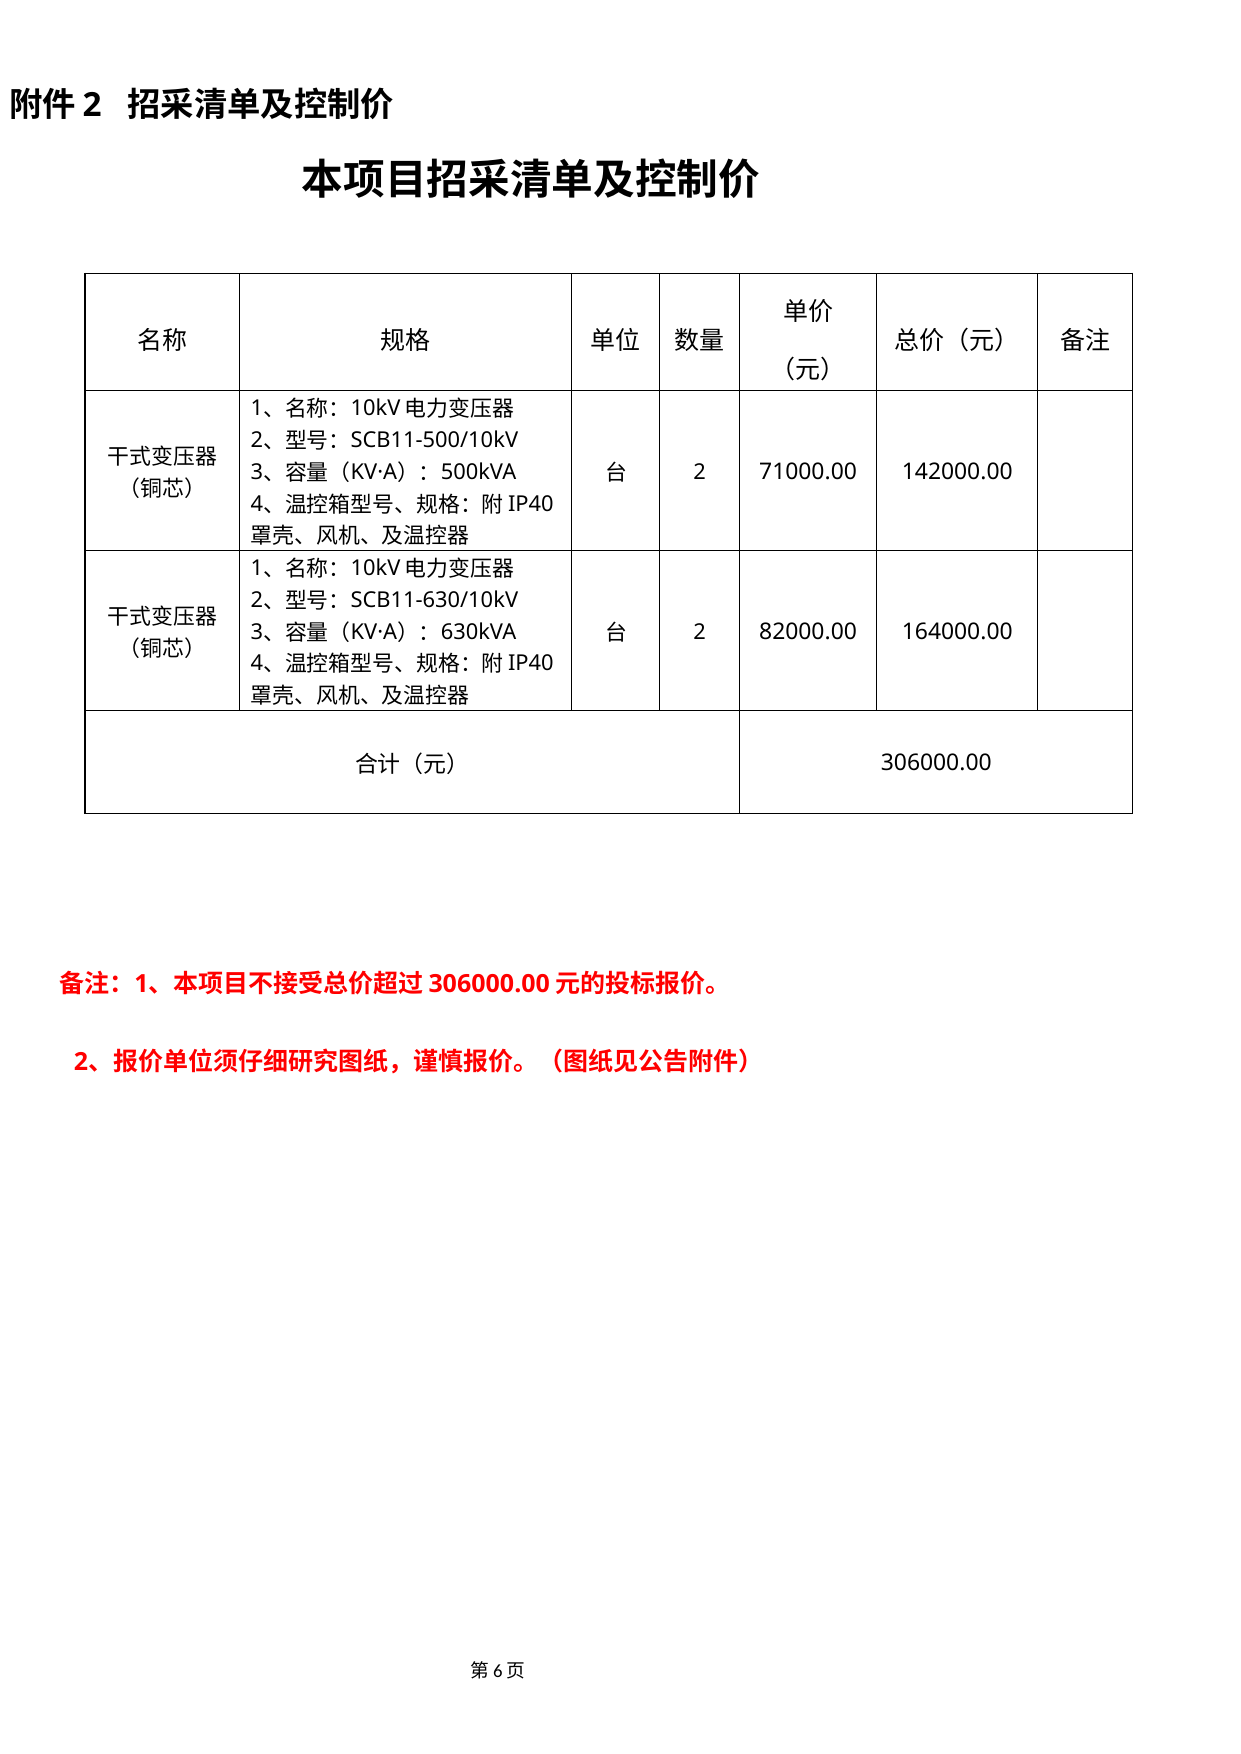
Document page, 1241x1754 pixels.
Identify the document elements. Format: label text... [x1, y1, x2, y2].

table_header 单价（元） [740, 274, 876, 390]
table_cell 台 [572, 551, 659, 710]
text 备注：1、本项目不接受总价超过306000.00元的投标报价。 [9, 952, 1231, 1011]
text 2、报价单位须仔细研究图纸，谨慎报价。（图纸见公告附件） [9, 1029, 1231, 1089]
table_cell 71000.00 [740, 391, 876, 550]
table_cell 2 [660, 391, 739, 550]
table_cell [1038, 551, 1132, 710]
table_cell 干式变压器（铜芯） [86, 551, 239, 710]
table_cell 306000.00 [740, 711, 1132, 813]
table_header 备注 [1038, 274, 1132, 390]
table_header 名称 [86, 274, 239, 390]
table_cell 台 [572, 391, 659, 550]
table_cell 合计（元） [86, 711, 739, 813]
table_cell 1、名称：10kV电力变压器 2、型号：SCB11-630/10kV 3、容量（KV·A）：630kVA 4、温控箱型号、规格：附IP40罩壳、风机、及温控器 [240, 551, 571, 710]
table_cell 142000.00 [877, 391, 1037, 550]
table_cell 164000.00 [877, 551, 1037, 710]
table_cell 干式变压器（铜芯） [86, 391, 239, 550]
table_cell 2 [660, 551, 739, 710]
table_cell 1、名称：10kV电力变压器 2、型号：SCB11-500/10kV 3、容量（KV·A）：500kVA 4、温控箱型号、规格：附IP40罩壳、风机、及温控器 [240, 391, 571, 550]
table_header 数量 [660, 274, 739, 390]
table_header 总价（元） [877, 274, 1037, 390]
text 本项目招采清单及控制价 [9, 132, 1231, 221]
table_cell 82000.00 [740, 551, 876, 710]
table_header 规格 [240, 274, 571, 390]
table_header 单位 [572, 274, 659, 390]
table_cell [1038, 391, 1132, 550]
text 附件2 招采清单及控制价 [9, 72, 1231, 132]
